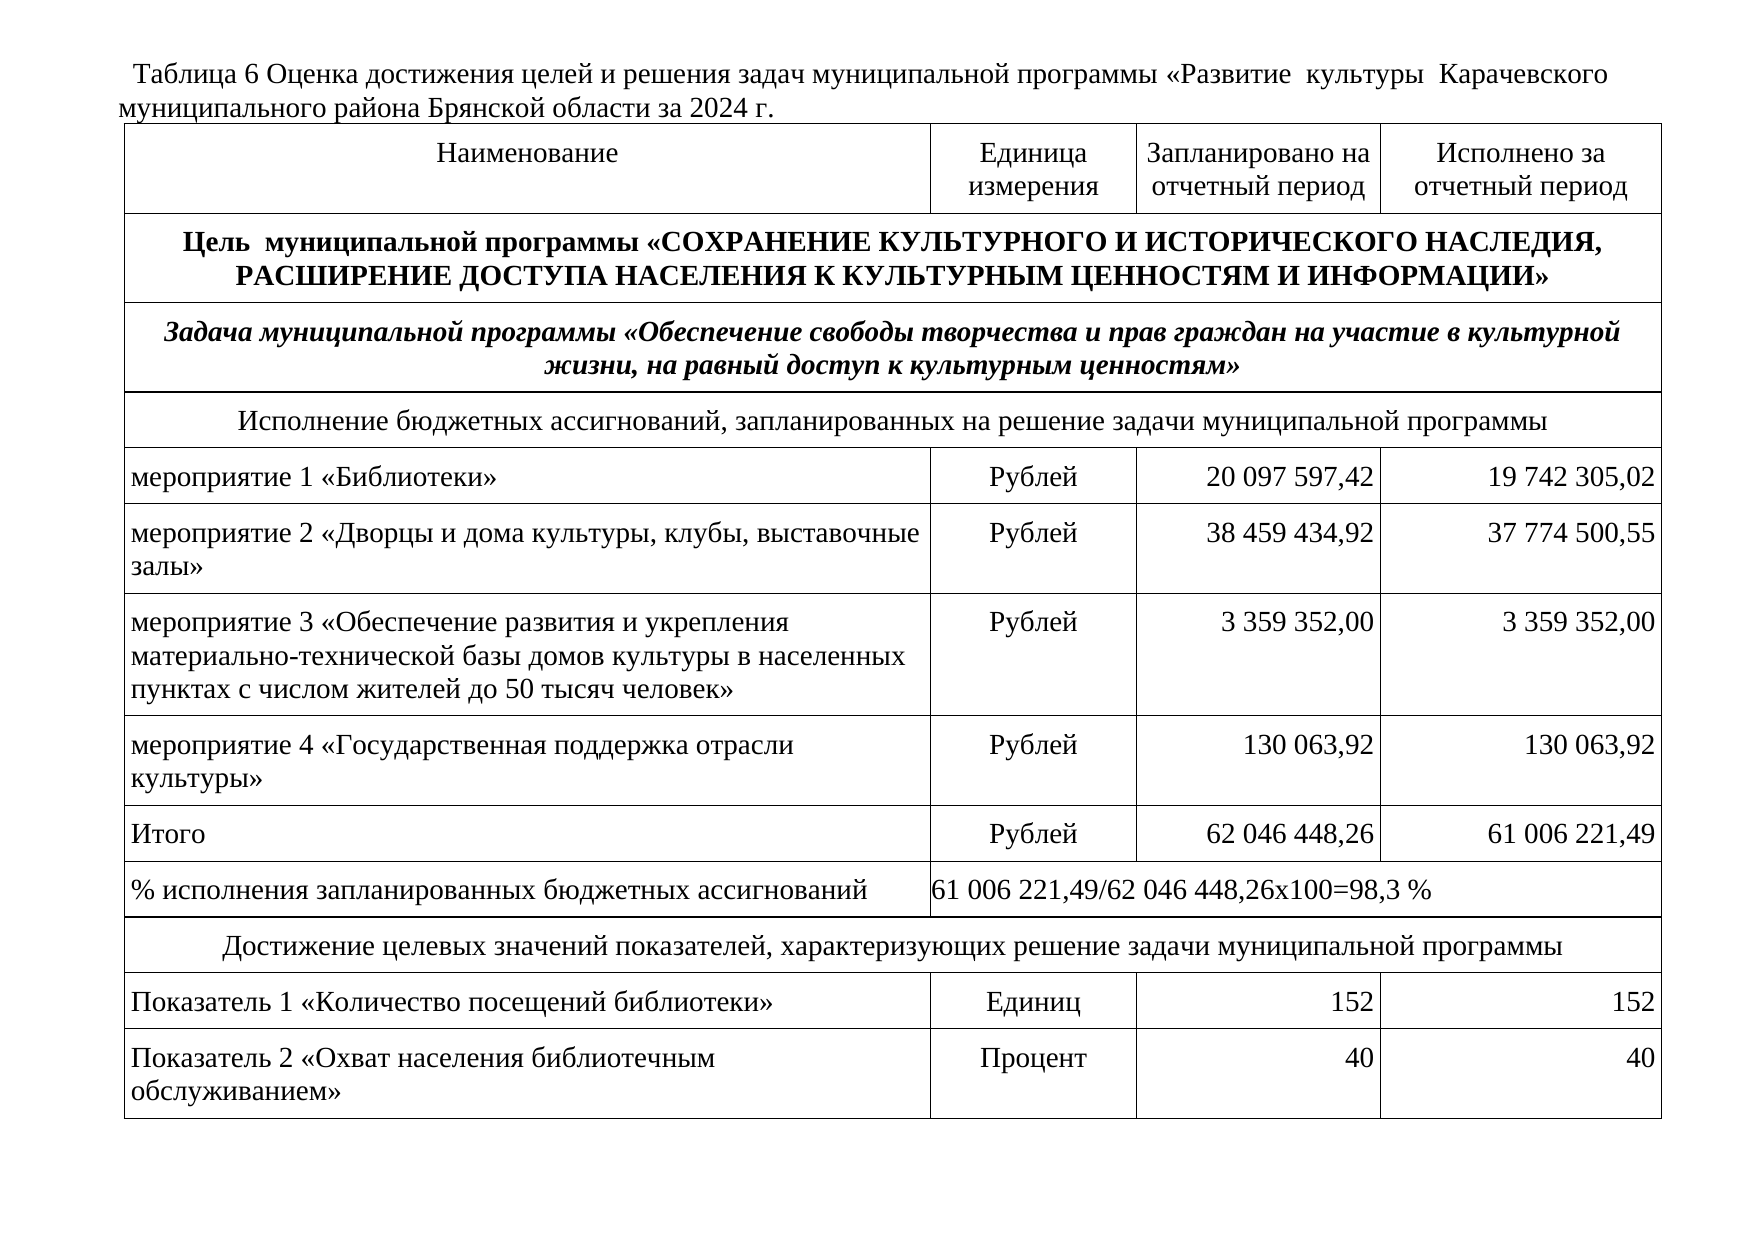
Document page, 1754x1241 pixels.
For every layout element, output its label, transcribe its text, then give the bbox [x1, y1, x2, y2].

table_cell Показатель 1 «Количество посещений библиотеки» [125, 973, 930, 1028]
table_cell 152 [1137, 973, 1380, 1028]
table_header Запланировано на отчетный период [1137, 124, 1380, 213]
text Таблица 6 Оценка достижения целей и решения задач муниципальной программы «Развитие культуры Карачевского муниципального района Брянской области за 2024 г. [118, 56, 1636, 123]
table_header Наименование [125, 124, 930, 213]
table_cell Исполнение бюджетных ассигнований, запланированных на решение задачи муниципальной программы [125, 393, 1661, 447]
table_cell Показатель 2 «Охват населения библиотечным обслуживанием» [125, 1029, 930, 1117]
table_cell мероприятие 4 «Государственная поддержка отрасли культуры» [125, 716, 930, 805]
table_cell Единиц [931, 973, 1136, 1028]
table_cell Рублей [931, 594, 1136, 715]
table_cell Рублей [931, 448, 1136, 503]
table_cell 37 774 500,55 [1381, 504, 1661, 592]
table_cell 130 063,92 [1381, 716, 1661, 805]
table_cell 3 359 352,00 [1381, 594, 1661, 715]
table_cell 19 742 305,02 [1381, 448, 1661, 503]
table_header Единица измерения [931, 124, 1136, 213]
table_cell % исполнения запланированных бюджетных ассигнований [125, 862, 930, 916]
table_cell 3 359 352,00 [1137, 594, 1380, 715]
table_cell 40 [1381, 1029, 1661, 1117]
table_cell мероприятие 2 «Дворцы и дома культуры, клубы, выставочные залы» [125, 504, 930, 592]
table_cell мероприятие 1 «Библиотеки» [125, 448, 930, 503]
table_cell 130 063,92 [1137, 716, 1380, 805]
table_cell 20 097 597,42 [1137, 448, 1380, 503]
table_cell 152 [1381, 973, 1661, 1028]
table_cell 61 006 221,49/62 046 448,26х100=98,3 % [931, 862, 1661, 916]
table_cell Процент [931, 1029, 1136, 1117]
table_cell Рублей [931, 806, 1136, 861]
table_cell 38 459 434,92 [1137, 504, 1380, 592]
table_cell 61 006 221,49 [1381, 806, 1661, 861]
table_cell Цель муниципальной программы «СОХРАНЕНИЕ КУЛЬТУРНОГО И ИСТОРИЧЕСКОГО НАСЛЕДИЯ, РАСШИРЕНИЕ ДОСТУПА НАСЕЛЕНИЯ К КУЛЬТУРНЫМ ЦЕННОСТЯМ И ИНФОРМАЦИИ» [125, 214, 1661, 302]
table_cell Достижение целевых значений показателей, характеризующих решение задачи муниципальной программы [125, 918, 1661, 972]
table_cell Задача муниципальной программы «Обеспечение свободы творчества и прав граждан на участие в культурной жизни, на равный доступ к культурным ценностям» [125, 303, 1661, 391]
table_cell Рублей [931, 716, 1136, 805]
table_header Исполнено за отчетный период [1381, 124, 1661, 213]
table_cell мероприятие 3 «Обеспечение развития и укрепления материально-технической базы домов культуры в населенных пунктах с числом жителей до 50 тысяч человек» [125, 594, 930, 715]
table_cell 40 [1137, 1029, 1380, 1117]
table_cell Рублей [931, 504, 1136, 592]
table_cell 62 046 448,26 [1137, 806, 1380, 861]
table_cell Итого [125, 806, 930, 861]
